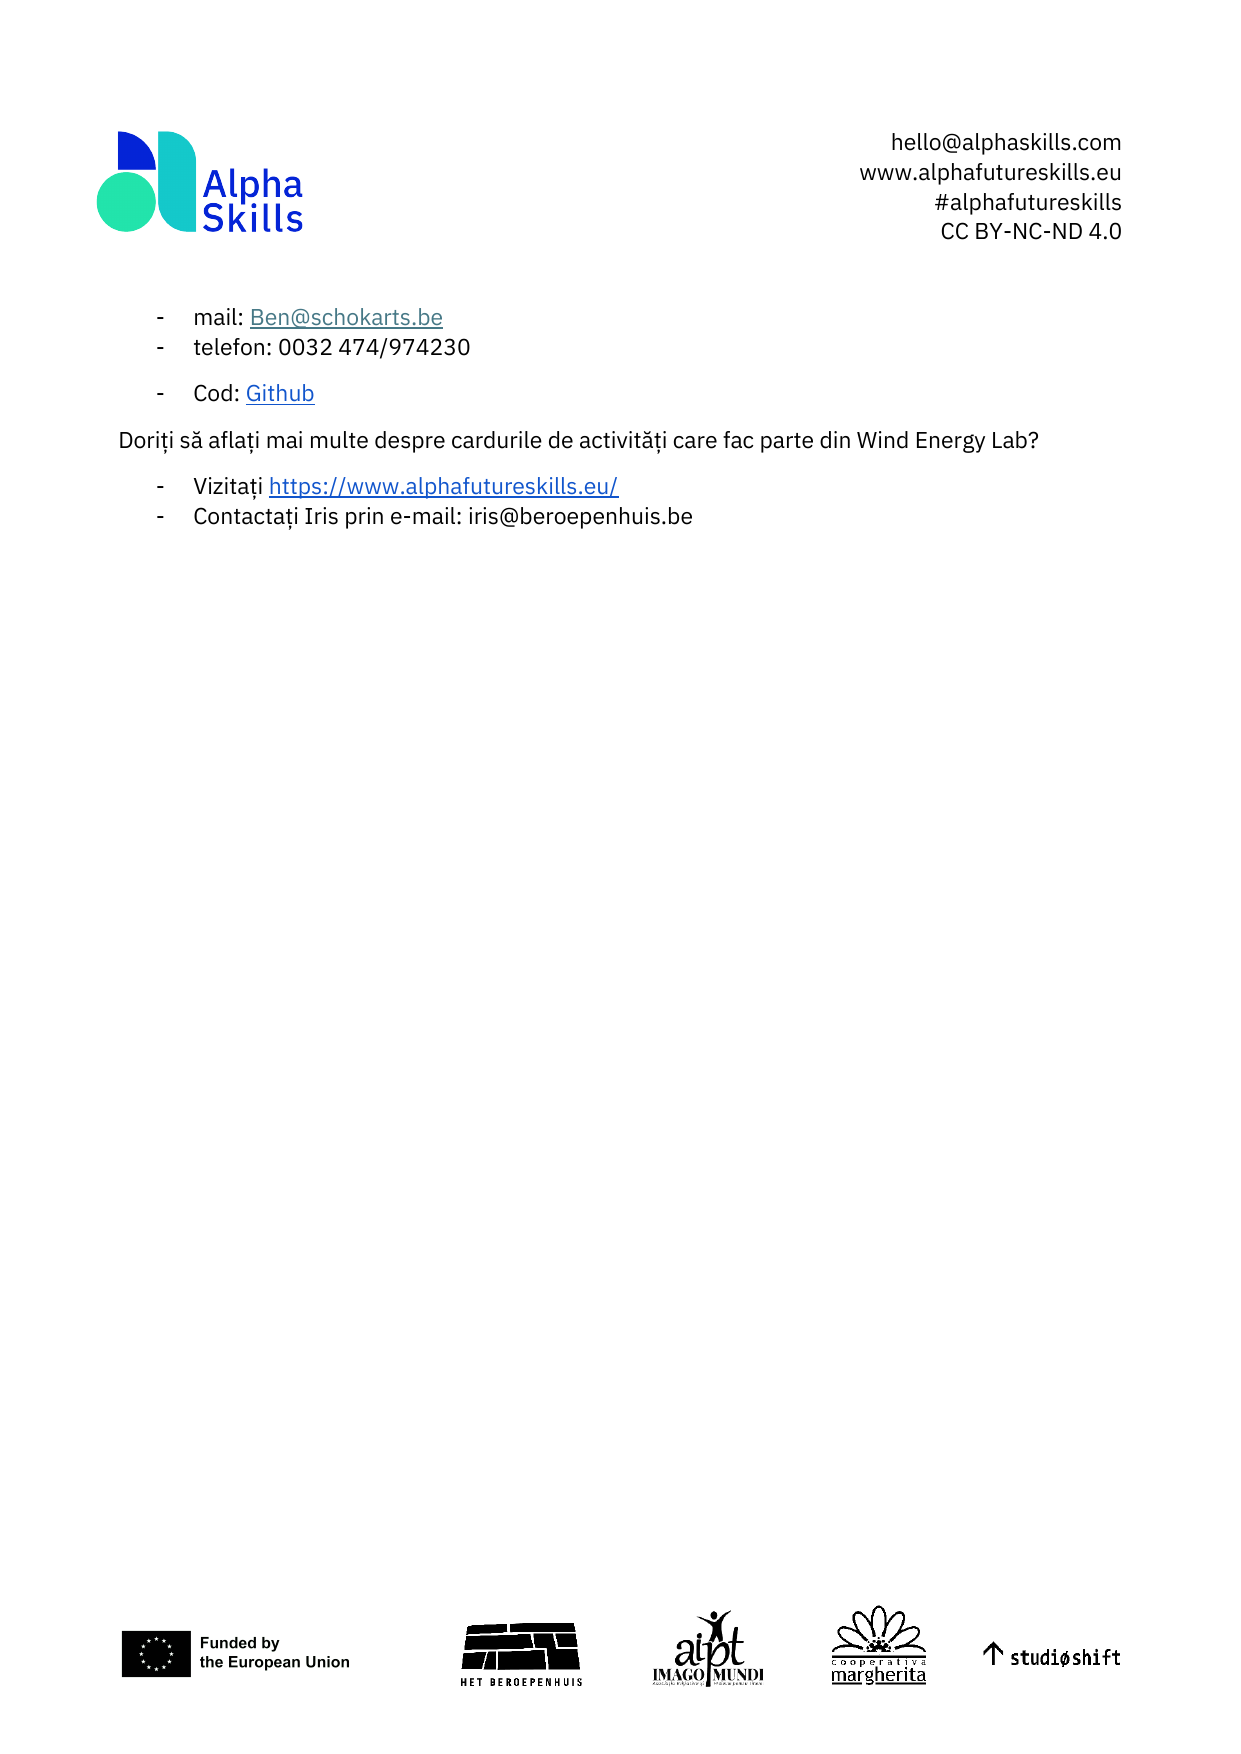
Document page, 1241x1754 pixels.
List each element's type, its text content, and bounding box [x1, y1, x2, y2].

picture [981, 1639, 1122, 1669]
list mail: Ben@schokarts.be [156, 302, 1122, 332]
text Doriți să aflați mai multe despre cardurile de activități care fac parte din Wind Energy Lab? [118, 425, 1122, 454]
list Contactați Iris prin e-mail: iris@beroepenhuis.be [156, 501, 1122, 531]
picture [826, 1601, 931, 1689]
picture [118, 1627, 359, 1681]
list Cod: Github [156, 378, 1122, 408]
picture [652, 1610, 764, 1687]
picture [90, 128, 309, 235]
picture [438, 1596, 604, 1713]
list telefon: 0032 474/974230 [156, 332, 1122, 362]
list Vizitați https://www.alphafutureskills.eu/ [156, 471, 1122, 501]
